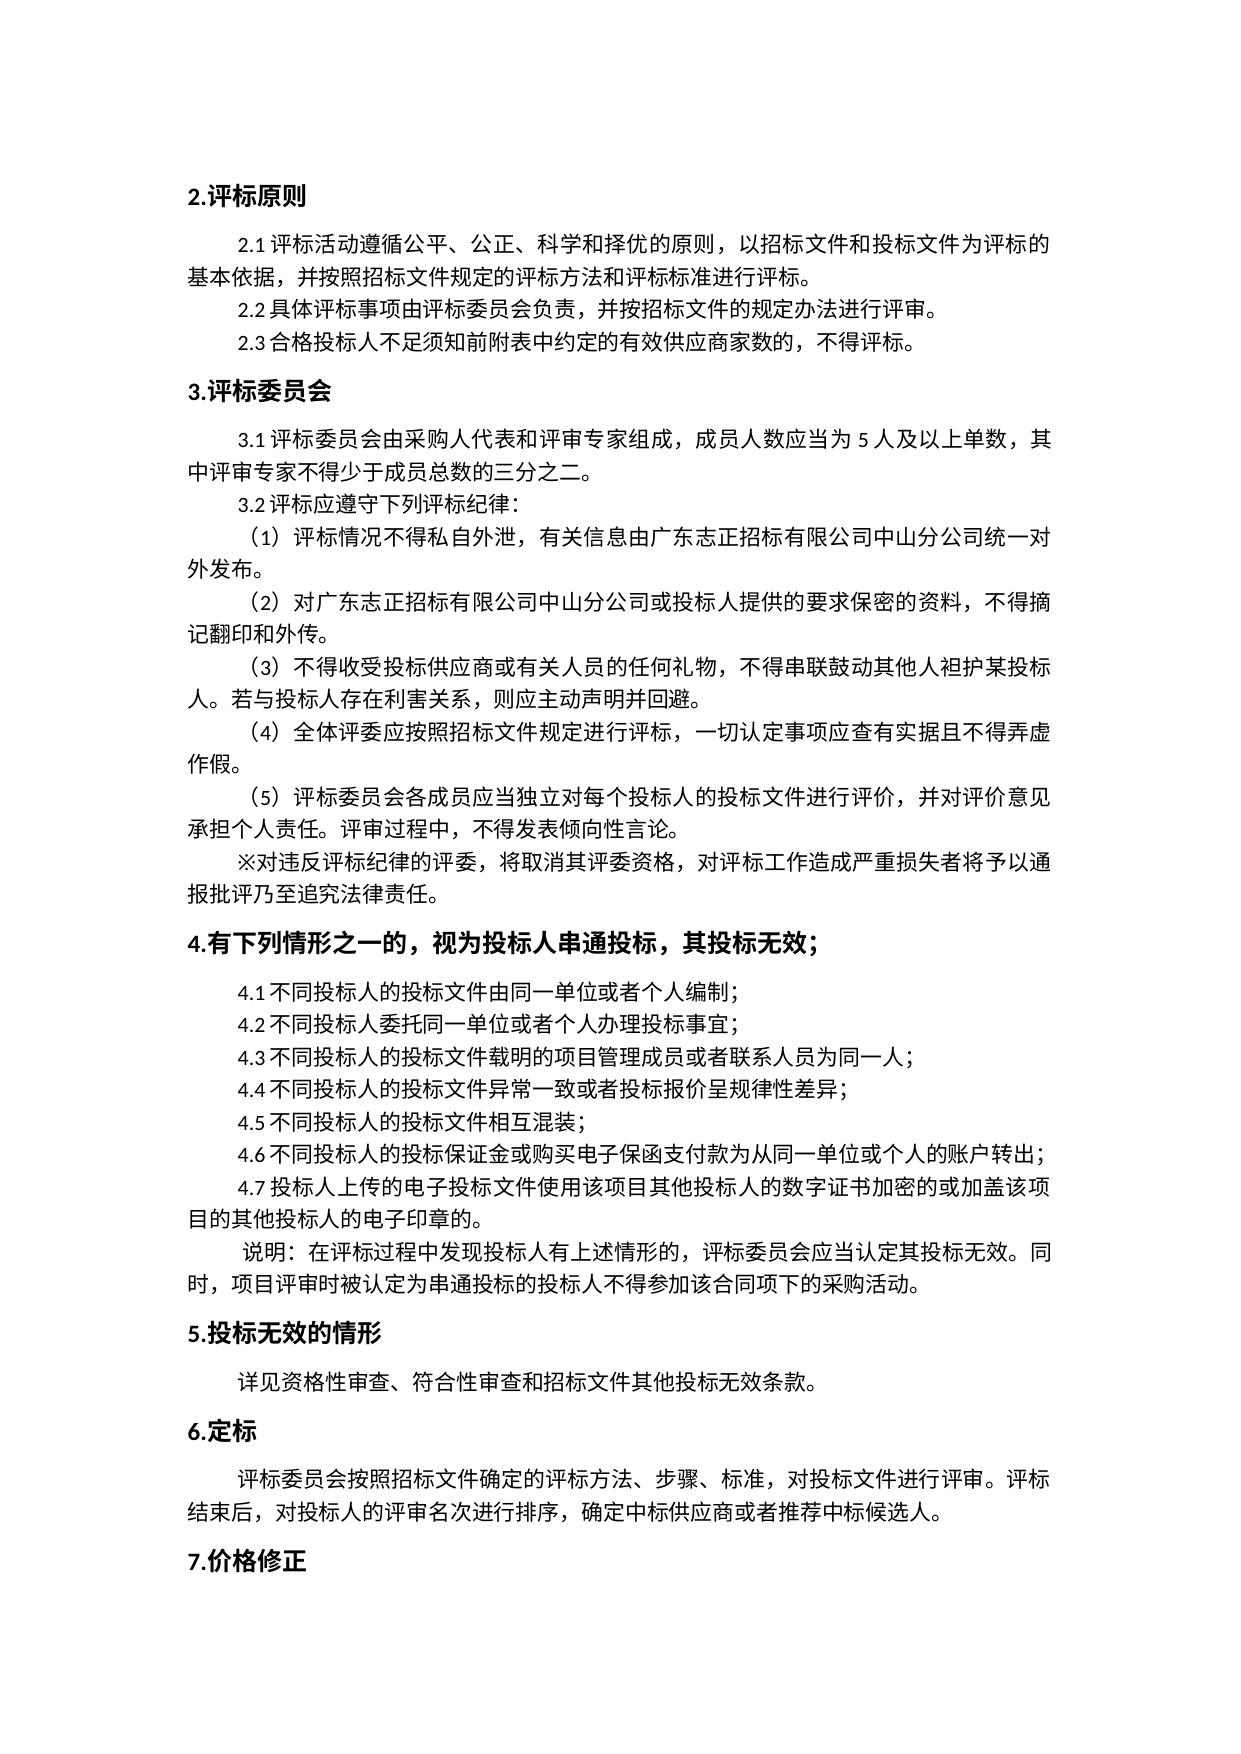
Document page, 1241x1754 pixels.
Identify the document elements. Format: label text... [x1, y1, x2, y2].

text （4）全体评委应按照招标文件规定进行评标，一切认定事项应查有实据且不得弄虚作假。 [187, 714, 1053, 779]
text 4.7投标人上传的电子投标文件使用该项目其他投标人的数字证书加密的或加盖该项目的其他投标人的电子印章的。 [187, 1169, 1053, 1234]
text 6.定标 [187, 1397, 1053, 1462]
text 评标委员会按照招标文件确定的评标方法、步骤、标准，对投标文件进行评审。评标结束后，对投标人的评审名次进行排序，确定中标供应商或者推荐中标候选人。 [187, 1462, 1053, 1527]
text 2.1评标活动遵循公平、公正、科学和择优的原则，以招标文件和投标文件为评标的基本依据，并按照招标文件规定的评标方法和评标标准进行评标。 [187, 227, 1053, 292]
text 4.1不同投标人的投标文件由同一单位或者个人编制； [187, 974, 1053, 1007]
text 2.2具体评标事项由评标委员会负责，并按招标文件的规定办法进行评审。 [187, 292, 1053, 324]
text 4.6不同投标人的投标保证金或购买电子保函支付款为从同一单位或个人的账户转出； [187, 1137, 1053, 1169]
text 4.4不同投标人的投标文件异常一致或者投标报价呈规律性差异； [187, 1072, 1053, 1104]
text ※对违反评标纪律的评委，将取消其评委资格，对评标工作造成严重损失者将予以通报批评乃至追究法律责任。 [187, 844, 1053, 909]
text 4.有下列情形之一的，视为投标人串通投标，其投标无效； [187, 909, 1053, 974]
text 3.评标委员会 [187, 357, 1053, 422]
text 4.2不同投标人委托同一单位或者个人办理投标事宜； [187, 1007, 1053, 1039]
text 3.1评标委员会由采购人代表和评审专家组成，成员人数应当为5人及以上单数，其中评审专家不得少于成员总数的三分之二。 [187, 422, 1053, 487]
text 3.2评标应遵守下列评标纪律： [187, 487, 1053, 519]
text （2）对广东志正招标有限公司中山分公司或投标人提供的要求保密的资料，不得摘记翻印和外传。 [187, 584, 1053, 649]
text （5）评标委员会各成员应当独立对每个投标人的投标文件进行评价，并对评价意见承担个人责任。评审过程中，不得发表倾向性言论。 [187, 779, 1053, 844]
text 5.投标无效的情形 [187, 1299, 1053, 1364]
text 2.3合格投标人不足须知前附表中约定的有效供应商家数的，不得评标。 [187, 324, 1053, 357]
text 详见资格性审查、符合性审查和招标文件其他投标无效条款。 [187, 1364, 1053, 1397]
text （1）评标情况不得私自外泄，有关信息由广东志正招标有限公司中山分公司统一对外发布。 [187, 519, 1053, 584]
text 说明：在评标过程中发现投标人有上述情形的，评标委员会应当认定其投标无效。同时，项目评审时被认定为串通投标的投标人不得参加该合同项下的采购活动。 [187, 1234, 1053, 1299]
text 4.5不同投标人的投标文件相互混装； [187, 1104, 1053, 1137]
text 7.价格修正 [187, 1527, 1053, 1592]
text （3）不得收受投标供应商或有关人员的任何礼物，不得串联鼓动其他人袒护某投标人。若与投标人存在利害关系，则应主动声明并回避。 [187, 649, 1053, 714]
text 2.评标原则 [187, 162, 1053, 227]
text 4.3不同投标人的投标文件载明的项目管理成员或者联系人员为同一人； [187, 1039, 1053, 1072]
